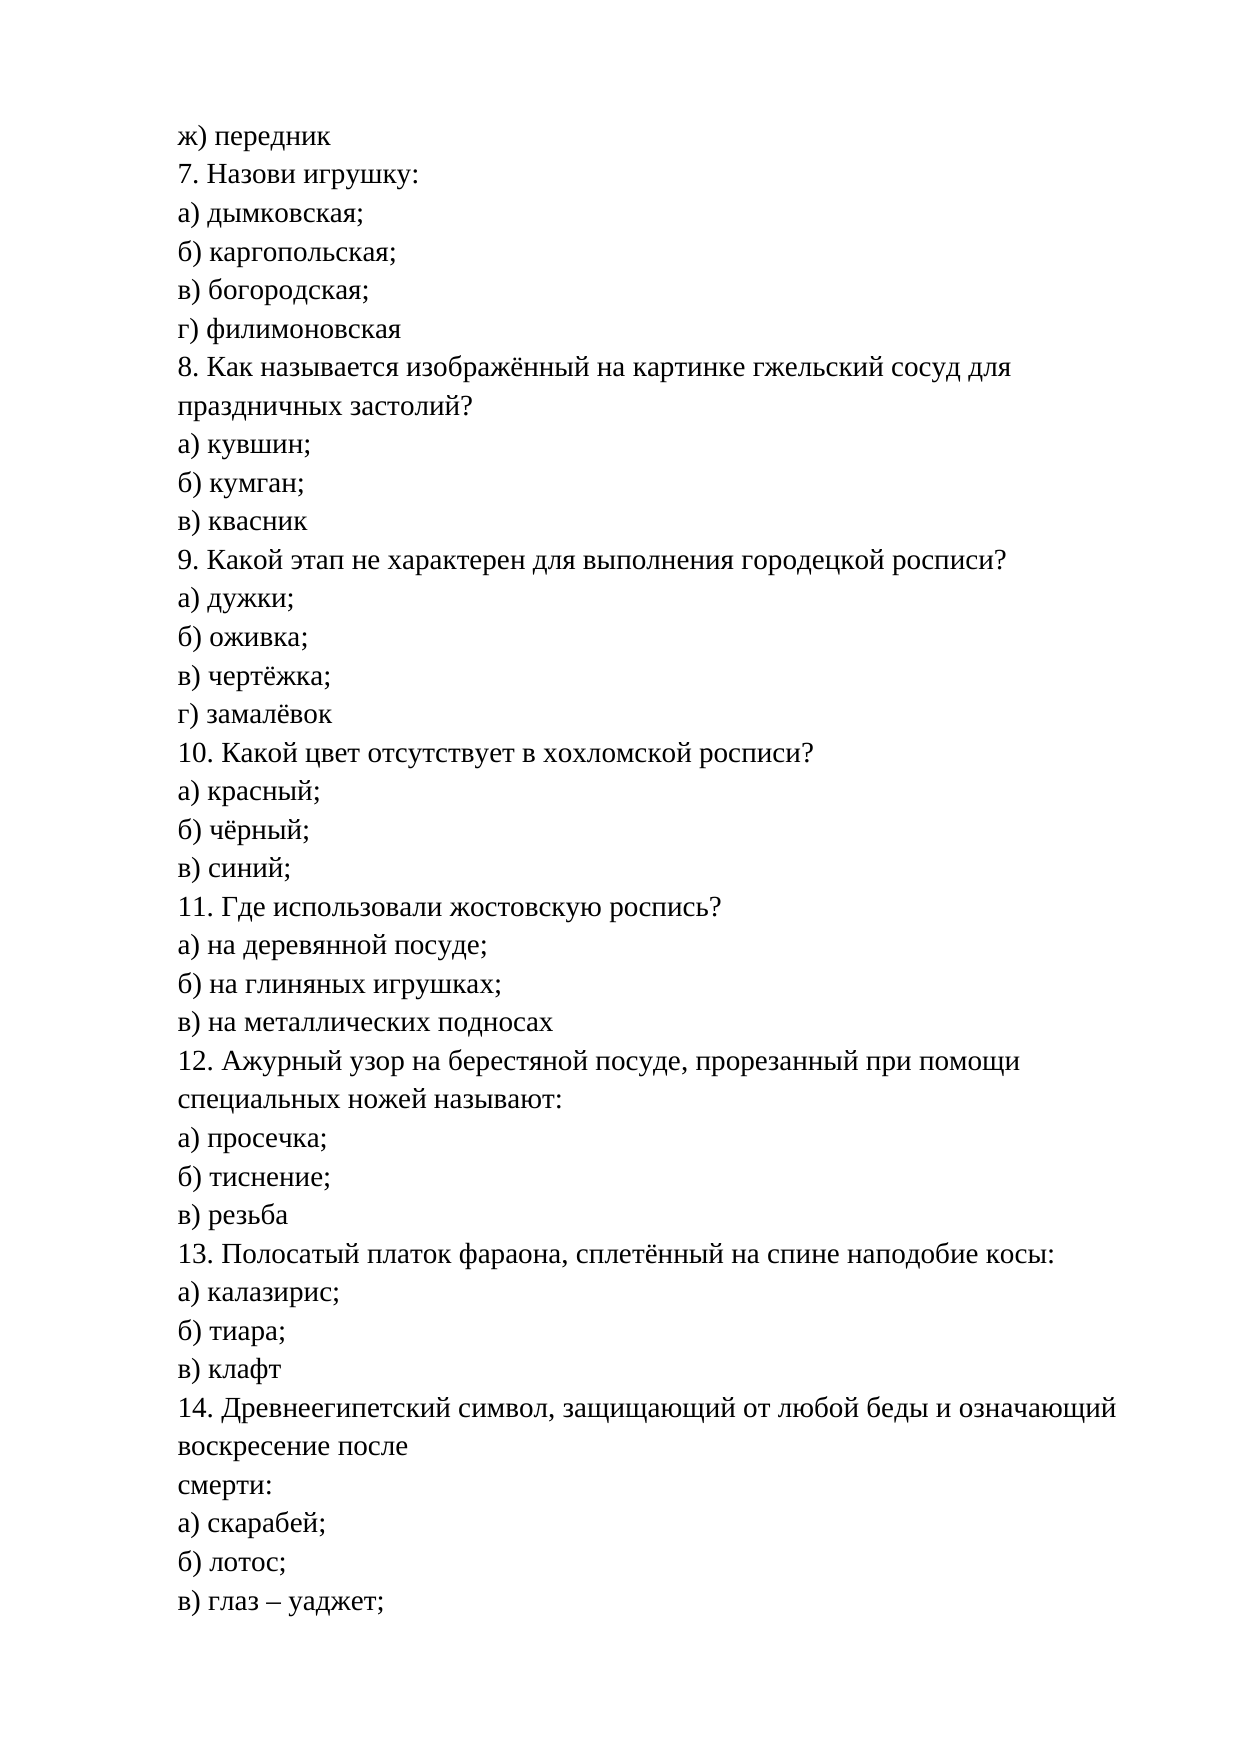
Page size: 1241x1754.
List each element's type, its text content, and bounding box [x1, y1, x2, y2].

text б) тиара; [177, 1313, 1152, 1346]
text в) клафт [177, 1351, 1152, 1385]
text г) филимоновская [177, 311, 1152, 344]
text а) на деревянной посуде; [177, 927, 1152, 961]
text а) просечка; [177, 1120, 1152, 1154]
text а) дужки; [177, 581, 1152, 614]
text б) чёрный; [177, 812, 1152, 845]
text б) тиснение; [177, 1159, 1152, 1192]
text смерти: [177, 1467, 1152, 1501]
text 14. Древнеегипетский символ, защищающий от любой беды и означающий воскресение после [177, 1390, 1152, 1462]
text а) красный; [177, 773, 1152, 807]
text а) дымковская; [177, 195, 1152, 229]
text праздничных застолий? [177, 388, 1152, 421]
text г) замалёвок [177, 696, 1152, 730]
text ж) передник [177, 118, 1152, 152]
text б) лотос; [177, 1544, 1152, 1578]
text б) каргопольская; [177, 234, 1152, 267]
text 11. Где использовали жостовскую роспись? [177, 889, 1152, 922]
text 13. Полосатый платок фараона, сплетённый на спине наподобие косы: [177, 1236, 1152, 1269]
text в) квасник [177, 503, 1152, 537]
text специальных ножей называют: [177, 1082, 1152, 1115]
text в) на металлических подносах [177, 1004, 1152, 1038]
text в) чертёжка; [177, 658, 1152, 691]
text в) резьба [177, 1197, 1152, 1231]
text б) оживка; [177, 619, 1152, 653]
text 7. Назови игрушку: [177, 157, 1152, 190]
text 12. Ажурный узор на берестяной посуде, прорезанный при помощи [177, 1043, 1152, 1077]
text а) кувшин; [177, 426, 1152, 460]
text б) кумган; [177, 465, 1152, 498]
text в) глаз – уаджет; [177, 1583, 1152, 1616]
text 10. Какой цвет отсутствует в хохломской росписи? [177, 735, 1152, 768]
text а) скарабей; [177, 1506, 1152, 1539]
text 8. Как называется изображённый на картинке гжельский сосуд для [177, 349, 1152, 383]
text б) на глиняных игрушках; [177, 966, 1152, 999]
text в) богородская; [177, 272, 1152, 306]
text в) синий; [177, 850, 1152, 884]
text а) калазирис; [177, 1274, 1152, 1308]
text 9. Какой этап не характерен для выполнения городецкой росписи? [177, 542, 1152, 576]
